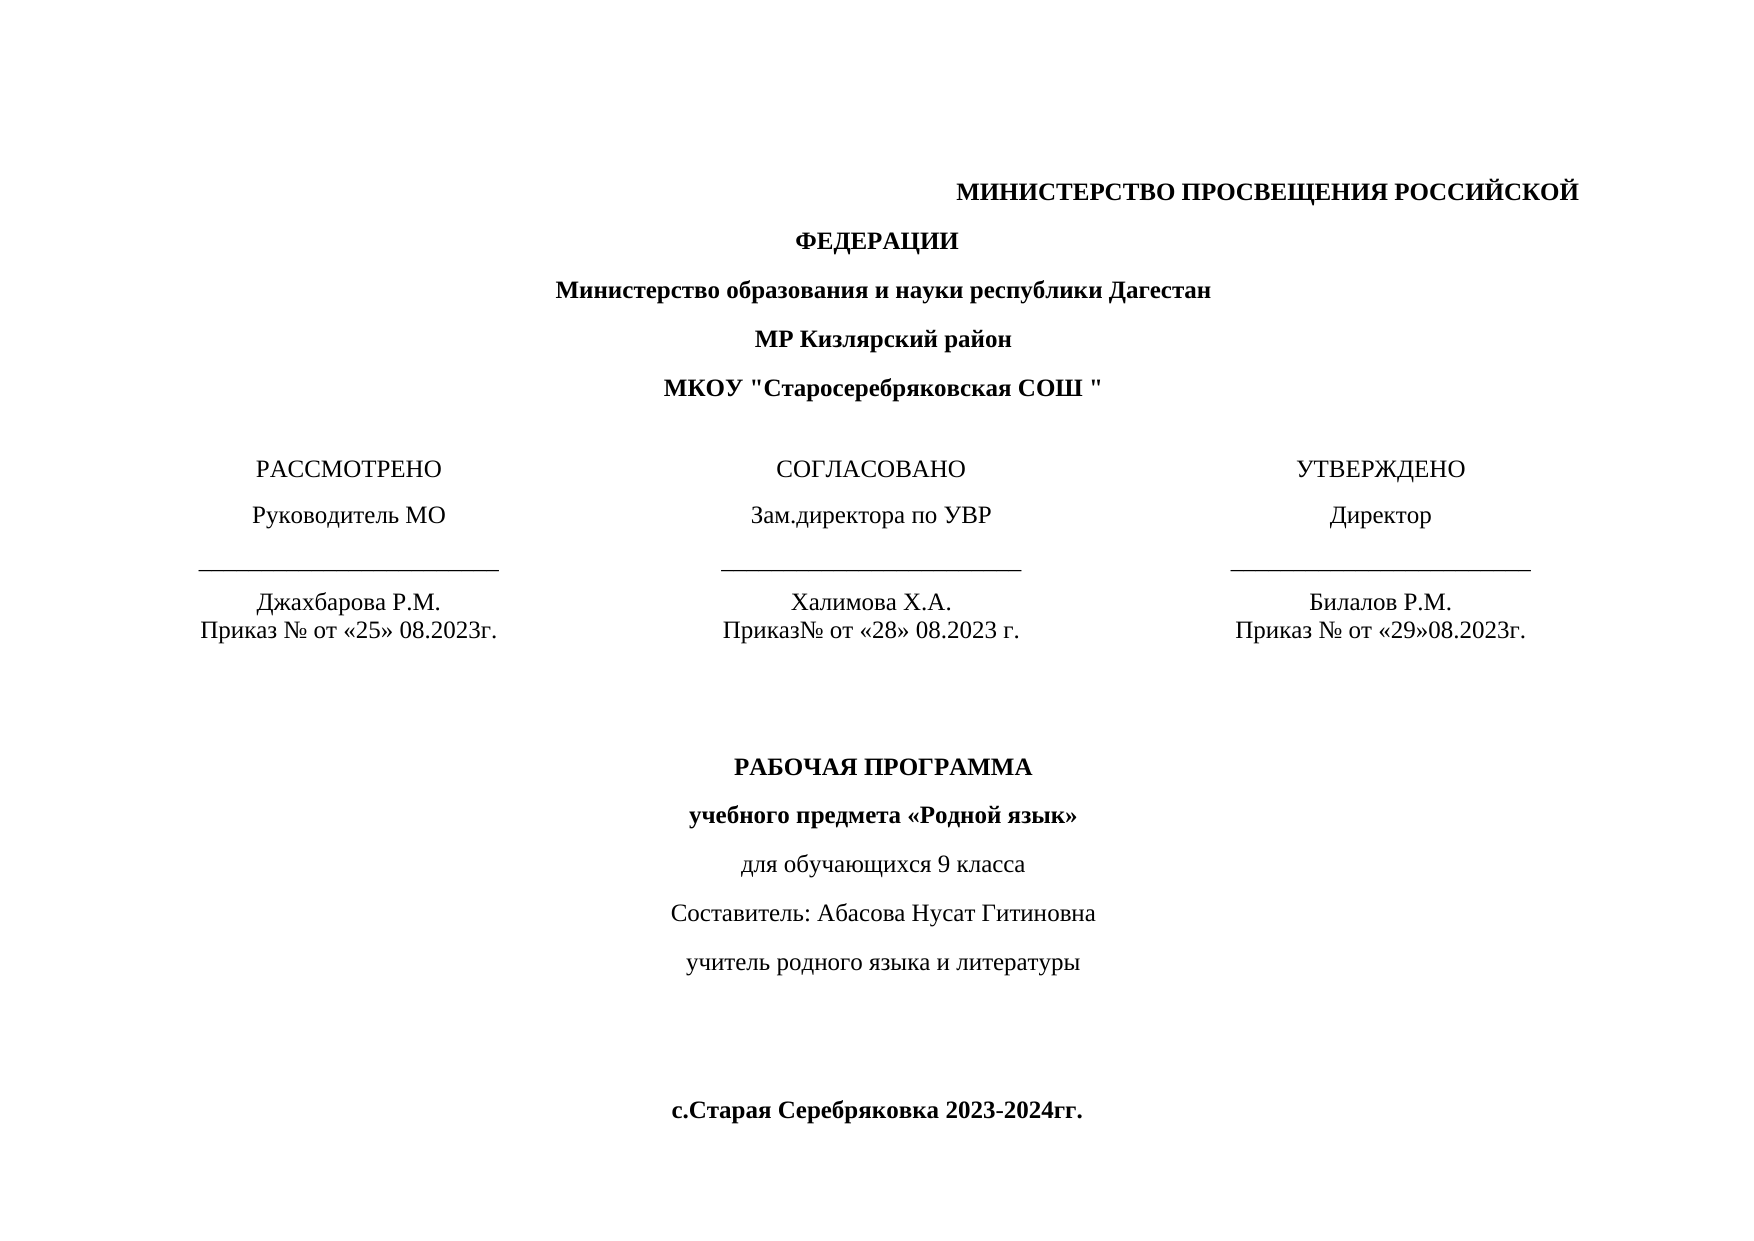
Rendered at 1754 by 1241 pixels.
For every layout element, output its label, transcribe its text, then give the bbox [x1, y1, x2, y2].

table_header РАССМОТРЕНО Руководитель МО ________________________ Джахбарова Р.М. Приказ № от «25» 08.2023г. [107, 455, 591, 686]
text ‌МР Кизлярский район‌​ [131, 324, 1636, 352]
text ‌Министерство образования и науки республики Дагестан‌‌ [131, 275, 1636, 304]
table_header СОГЛАСОВАНО Зам.директора по УВР ________________________ Халимова Х.А. Приказ№ от «28» 08.2023 г. [591, 455, 1152, 686]
text МИНИСТЕРСТВО ПРОСВЕЩЕНИЯ РОССИЙСКОЙ ФЕДЕРАЦИИ [118, 177, 1636, 255]
text учебного предмета «Родной язык» [131, 800, 1636, 829]
text учитель родного языка и литературы [131, 947, 1636, 976]
text МКОУ "Старосеребряковская СОШ " [131, 373, 1636, 401]
text ​с.Старая Серебряковка 2023‌​-2024гг. [118, 1095, 1636, 1124]
table_header УТВЕРЖДЕНО Директор ________________________ Билалов Р.М. Приказ № от «29»08.2023г. [1152, 455, 1609, 686]
text РАБОЧАЯ ПРОГРАММА [131, 752, 1636, 780]
text для обучающихся 9 класса [131, 849, 1636, 878]
text Составитель: Абасова Нусат Гитиновна [131, 898, 1636, 927]
